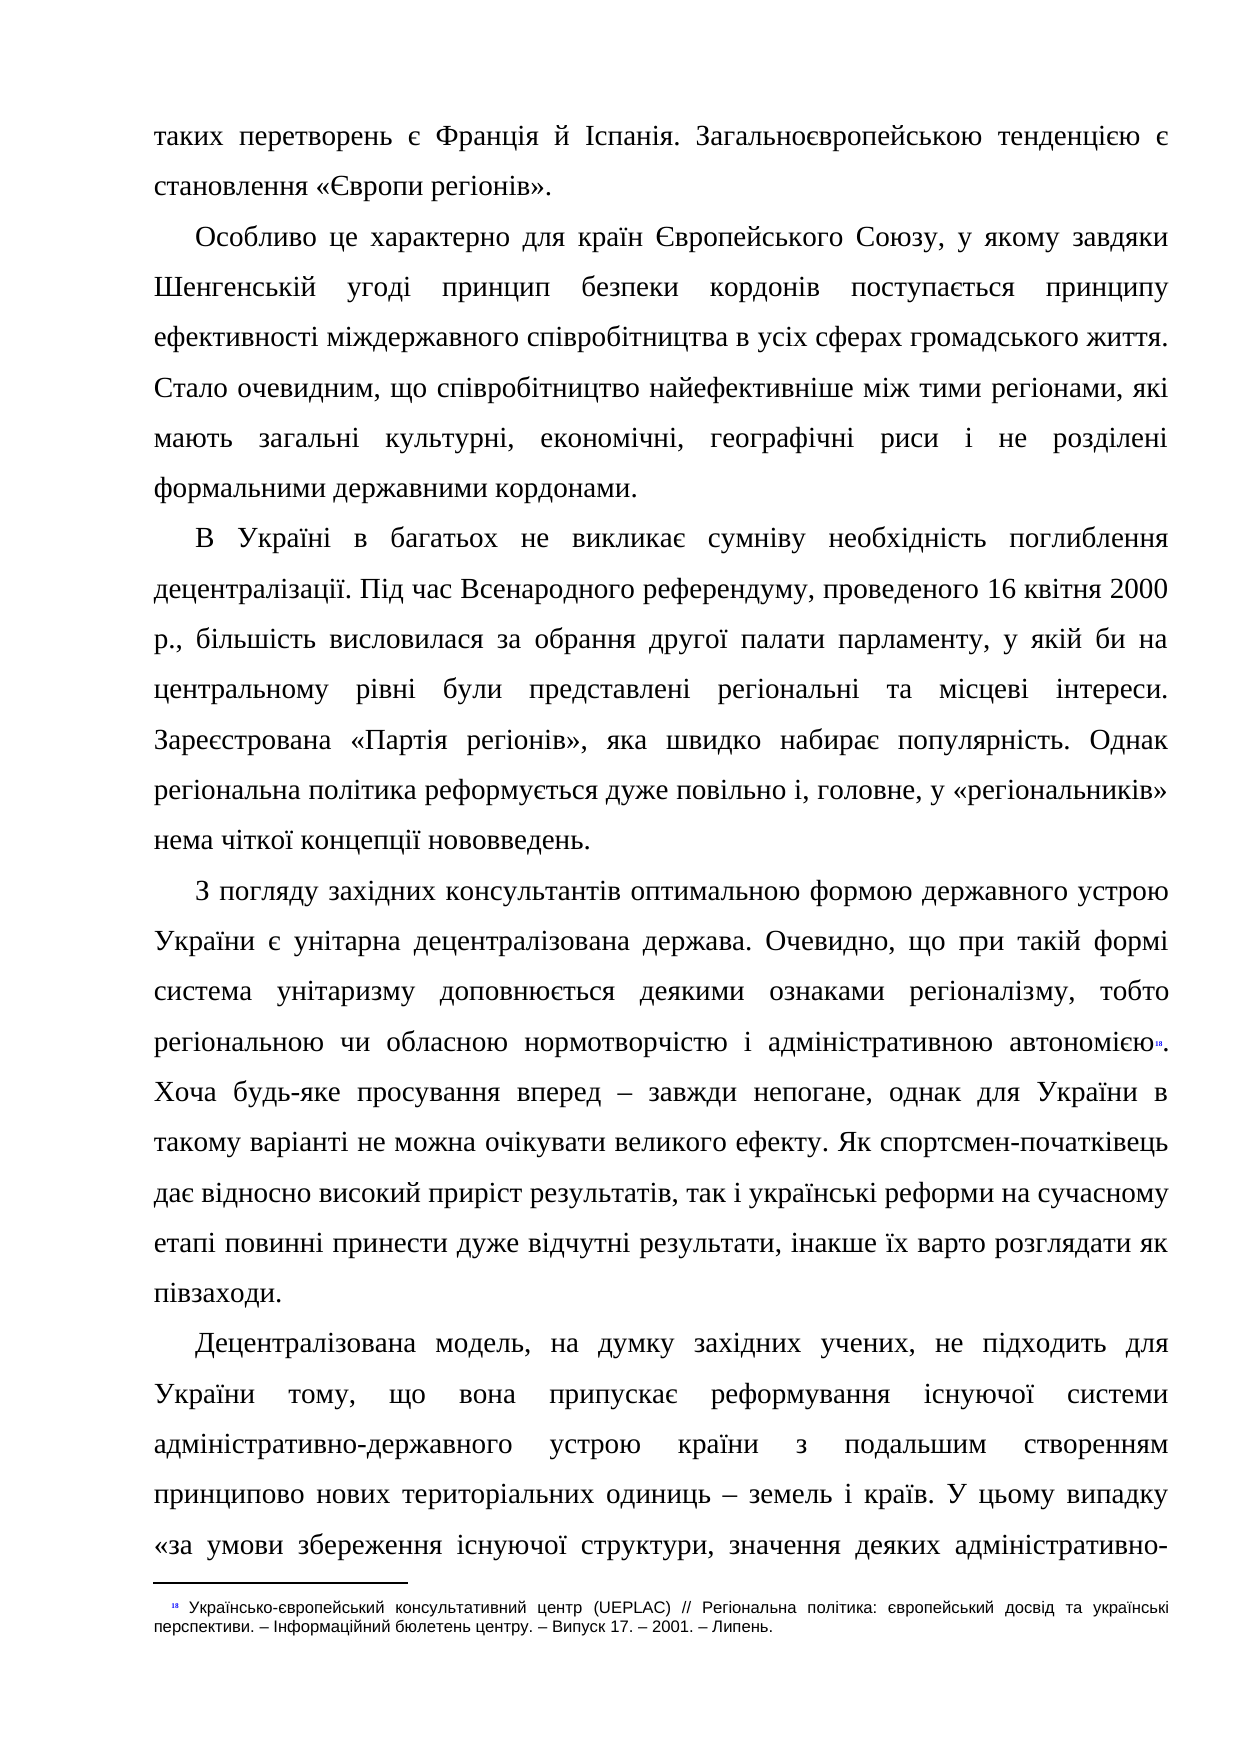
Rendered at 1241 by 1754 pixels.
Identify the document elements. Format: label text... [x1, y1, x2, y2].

text В Україні в багатьох не викликає сумніву необхідність поглиблення децентралізації. Під час Всенародного референдуму, проведеного 16 квітня 2000 р., більшість висловилася за обрання другої палати парламенту, у якій би на центральному рівні були представлені регіональні та місцеві інтереси. Зареєстрована «Партія регіонів», яка швидко набирає популярність. Однак регіональна політика реформується дуже повільно і, головне, у «регіональників» нема чіткої концепції нововведень. [153, 521, 1169, 856]
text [153, 1326, 1169, 1560]
text Особливо це характерно для країн Європейського Союзу, у якому завдяки Шенгенській угоді принцип безпеки кордонів поступається принципу ефективності міждержавного співробітництва в усіх сферах громадського життя. Стало очевидним, що співробітництво найефективніше між тими регіонами, які мають загальні культурні, економічні, географічні риси і не розділені формальними державними кордонами. [153, 219, 1169, 504]
text З погляду західних консультантів оптимальною формою державного устрою України є унітарна децентралізована держава. Очевидно, що при такій формі система унітаризму доповнюється деякими ознаками регіоналізму, тобто регіональною чи обласною нормотворчістю і адміністративною автономією. Хоча будь-яке просування вперед – завжди непогане, однак для України в такому варіанті не можна очікувати великого ефекту. Як спортсмен-початківець дає відносно високий приріст результатів, так і українські реформи на сучасному етапі повинні принести дуже відчутні результати, інакше їх варто розглядати як півзаходи. [153, 873, 1169, 1309]
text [153, 118, 1169, 202]
